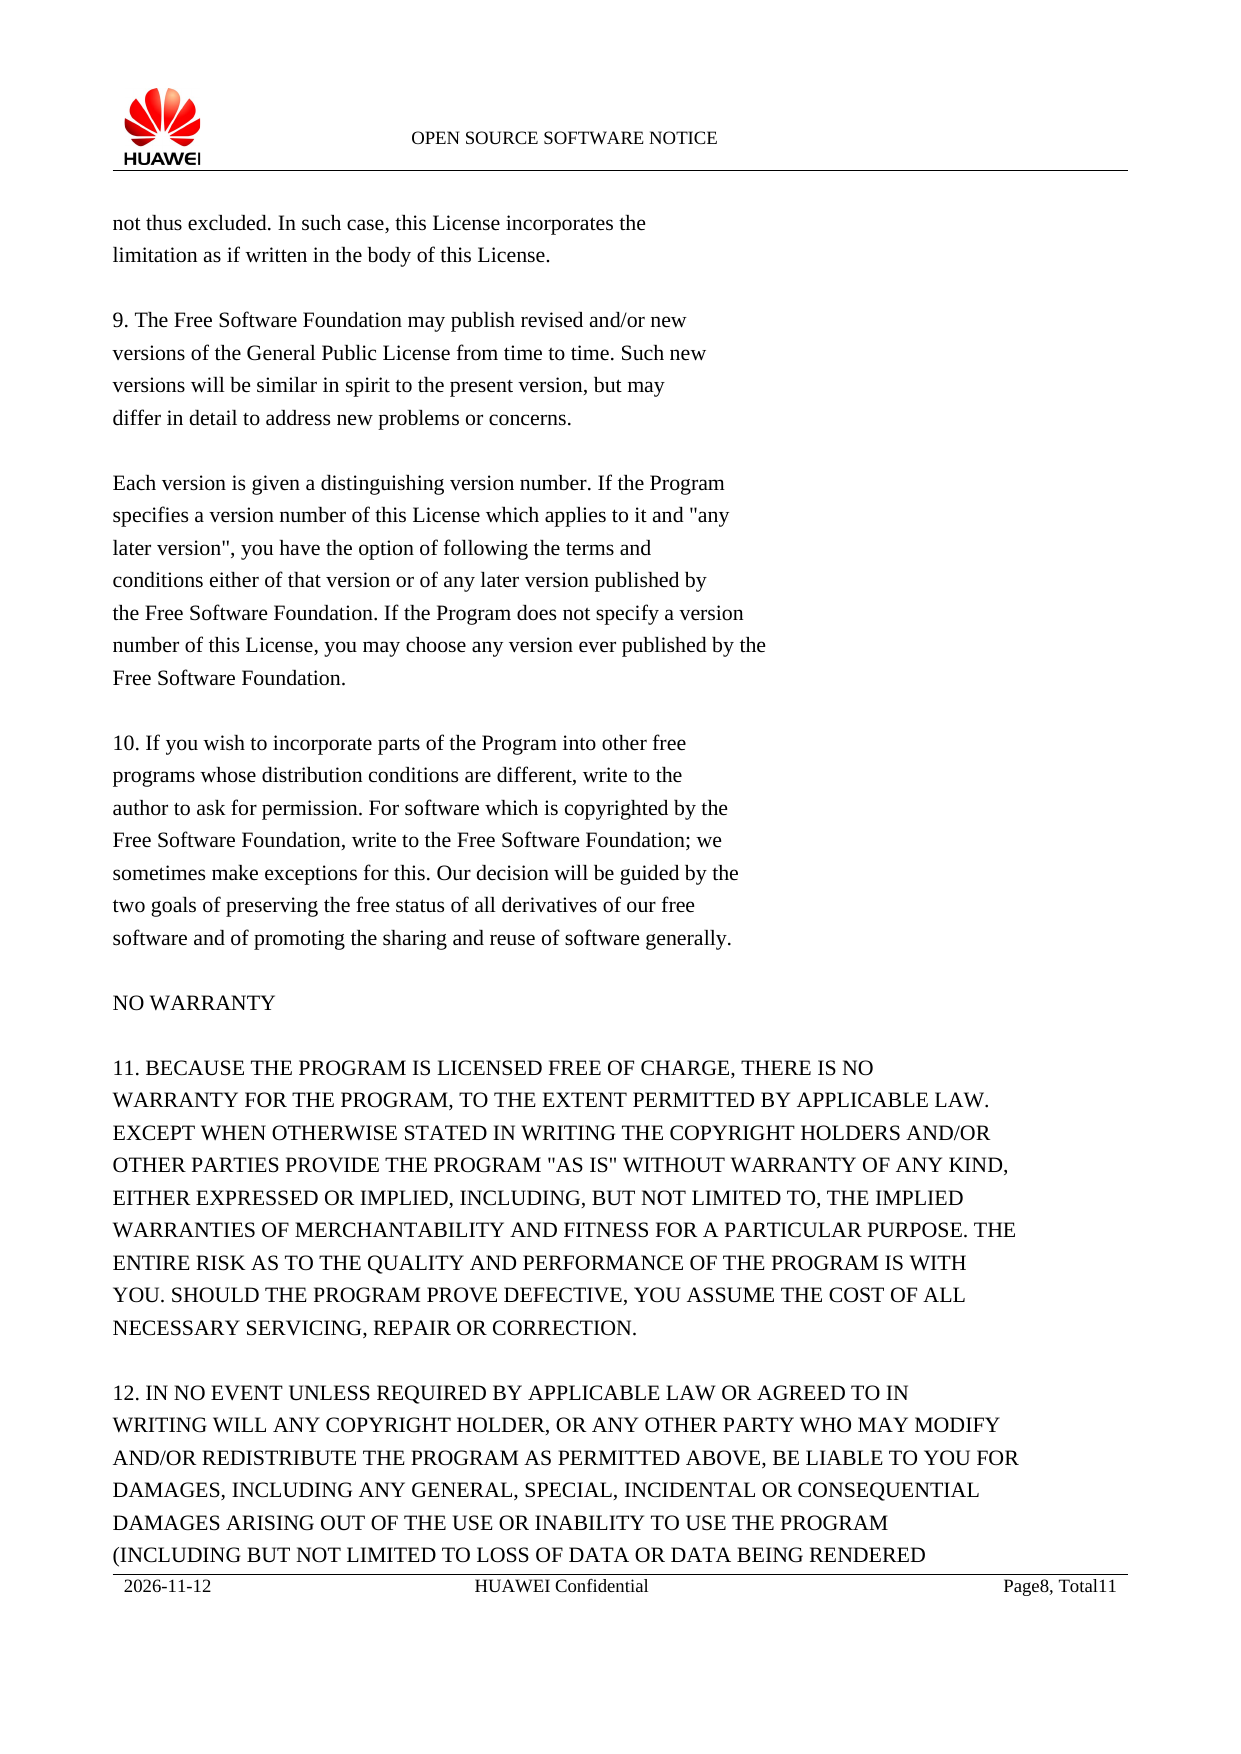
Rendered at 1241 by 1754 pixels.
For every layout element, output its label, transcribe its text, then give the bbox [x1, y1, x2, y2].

picture [124, 88, 201, 165]
